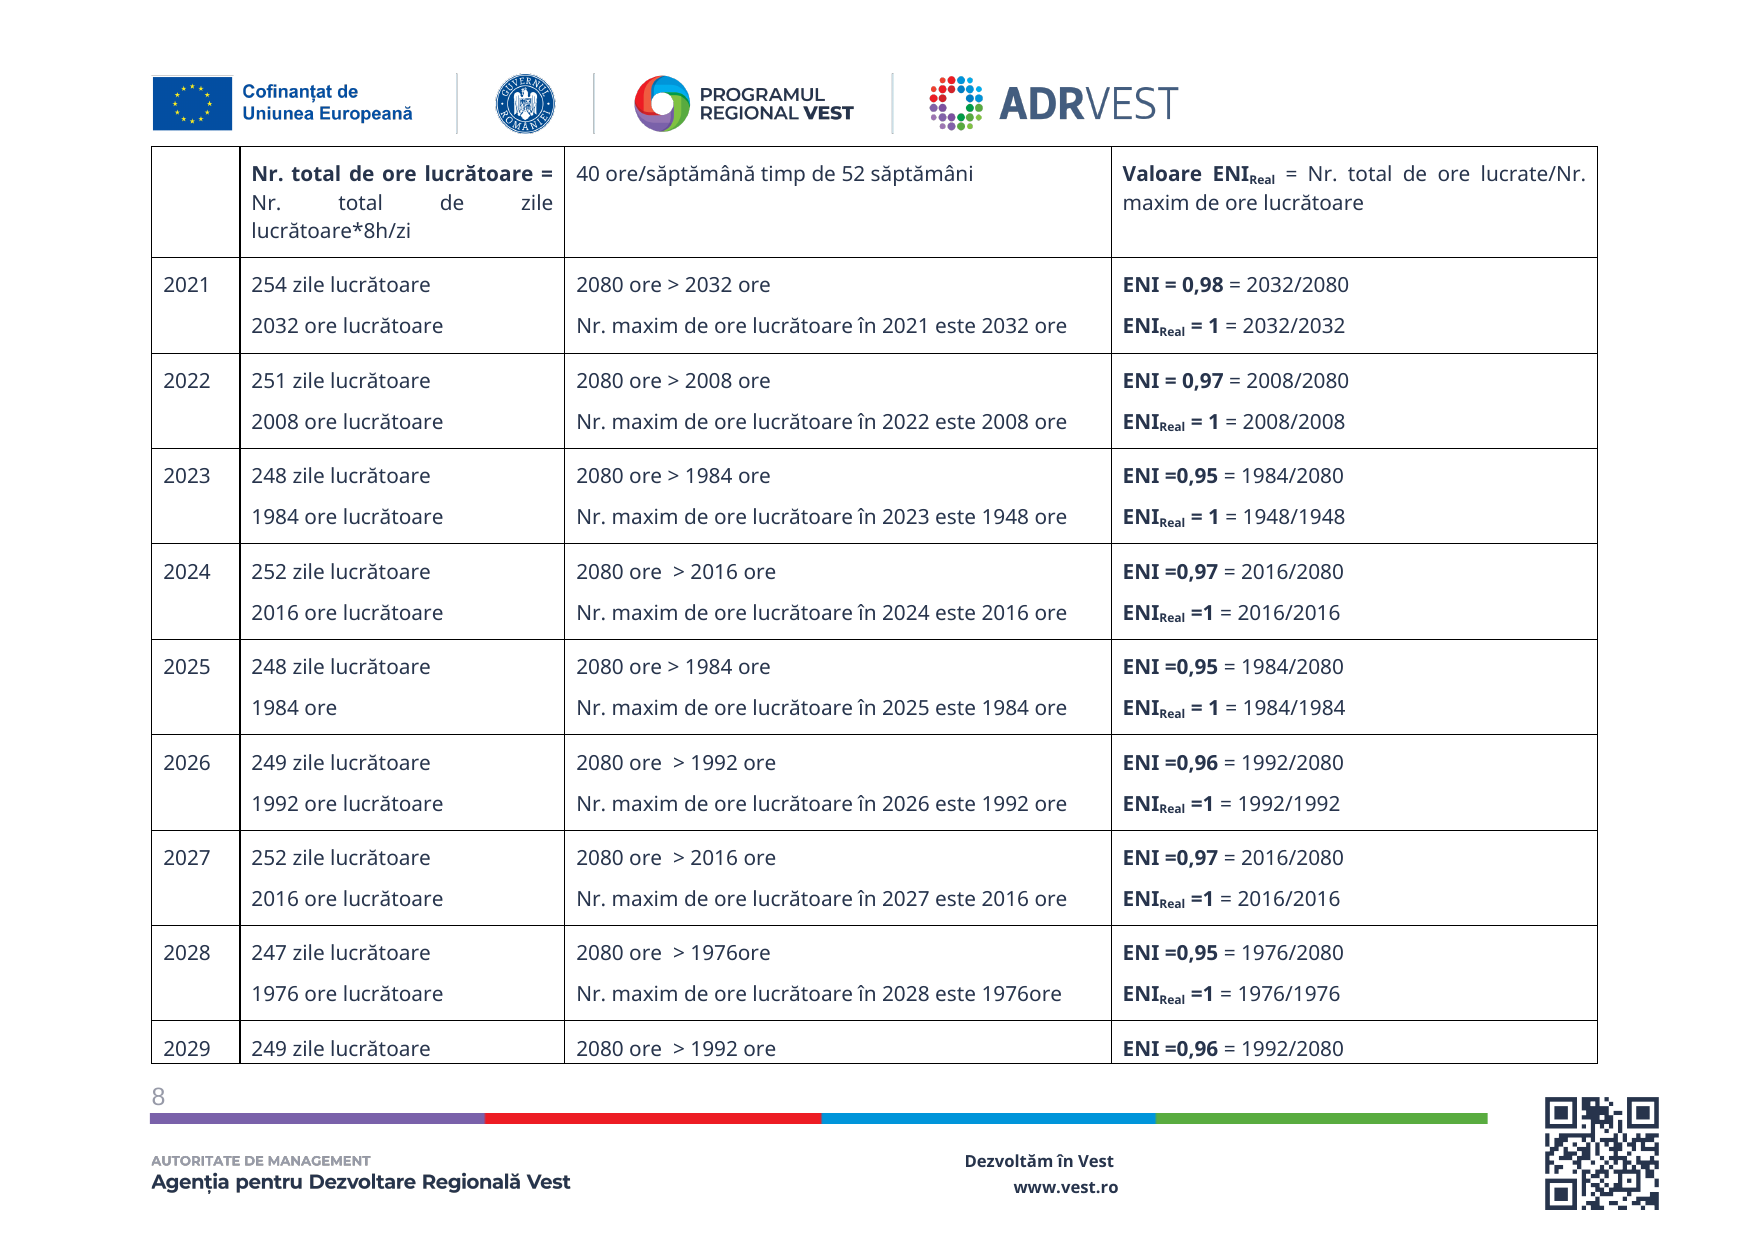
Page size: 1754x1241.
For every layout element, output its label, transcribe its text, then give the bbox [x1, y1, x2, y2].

table_cell 247 zile lucrătoare 1976 ore lucrătoare [241, 926, 564, 1020]
table_cell 2025 [152, 640, 239, 734]
table_cell 2024 [152, 544, 239, 639]
table_cell 248 zile lucrătoare 1984 ore [241, 640, 564, 734]
table_cell 249 zile lucrătoare 1992 ore lucrătoare [241, 735, 564, 829]
table_cell 254 zile lucrătoare 2032 ore lucrătoare [241, 258, 564, 352]
table_cell ENI = 0,98 = 2032/2080 ENIReal = 1 = 2032/2032 [1112, 258, 1597, 352]
table_cell 2028 [152, 926, 239, 1020]
table_cell ENI =0,96 = 1992/2080 ENIReal =1 = 1992/1992 [1112, 735, 1597, 829]
picture [151, 73, 1179, 134]
table_cell ENI =0,97 = 2016/2080 ENIReal =1 = 2016/2016 [1112, 831, 1597, 925]
table_cell 2022 [152, 354, 239, 448]
table_cell 2021 [152, 258, 239, 352]
table_cell 249 zile lucrătoare 1992 ore lucrătoare [241, 1021, 564, 1062]
table_header Nr. de ore de lucru normative/statutare pe an în România 40 ore/săptămână timp de 52 săptămâni [565, 147, 1111, 257]
table_cell ENI =0,95 = 1984/2080 ENIReal = 1 = 1948/1948 [1112, 449, 1597, 543]
picture [1536, 1088, 1668, 1219]
table_header Nr. total de zile lucrătoare Nr. total de ore lucrătoare = Nr. total de zile lucrătoare*8h/zi [241, 147, 564, 257]
table_cell ENI =0,96 = 1992/2080 ENIReal =1 = 1992/1992 [1112, 1021, 1597, 1062]
table_cell 2027 [152, 831, 239, 925]
table_cell 2026 [152, 735, 239, 829]
table_cell 2080 ore > 1984 ore Nr. maxim de ore lucrătoare în 2025 este 1984 ore [565, 640, 1111, 734]
table_cell 248 zile lucrătoare 1984 ore lucrătoare [241, 449, 564, 543]
table_cell ENI =0,95 = 1976/2080 ENIReal =1 = 1976/1976 [1112, 926, 1597, 1020]
table_cell 2080 ore > 1992 ore Nr. maxim de ore lucrătoare în 2026 este 1992 ore [565, 735, 1111, 829]
table_cell 251 zile lucrătoare 2008 ore lucrătoare [241, 354, 564, 448]
table_cell 2080 ore > 1992 ore Nr. maxim de ore lucrătoare în 2029 este 1992 ore [565, 1021, 1111, 1062]
table_cell 252 zile lucrătoare 2016 ore lucrătoare [241, 831, 564, 925]
table_header An [152, 147, 239, 257]
table_cell 2080 ore > 1984 ore Nr. maxim de ore lucrătoare în 2023 este 1948 ore [565, 449, 1111, 543]
table_cell 2023 [152, 449, 239, 543]
table_cell 2029 [152, 1021, 239, 1062]
table_cell 252 zile lucrătoare 2016 ore lucrătoare [241, 544, 564, 639]
table_cell 2080 ore > 2016 ore Nr. maxim de ore lucrătoare în 2024 este 2016 ore [565, 544, 1111, 639]
table_cell 2080 ore > 2016 ore Nr. maxim de ore lucrătoare în 2027 este 2016 ore [565, 831, 1111, 925]
table_cell 2080 ore > 1976ore Nr. maxim de ore lucrătoare în 2028 este 1976ore [565, 926, 1111, 1020]
table_cell ENI =0,97 = 2016/2080 ENIReal =1 = 2016/2016 [1112, 544, 1597, 639]
table_cell 2080 ore > 2008 ore Nr. maxim de ore lucrătoare în 2022 este 2008 ore [565, 354, 1111, 448]
table_cell ENI = 0,97 = 2008/2080 ENIReal = 1 = 2008/2008 [1112, 354, 1597, 448]
table_header Valoare ENI = Nr. total de ore lucrate/Nr. ore normative Valoare ENIReal = Nr. total de ore lucrate/Nr. maxim de ore lucrătoare [1112, 147, 1597, 257]
table_cell ENI =0,95 = 1984/2080 ENIReal = 1 = 1984/1984 [1112, 640, 1597, 734]
table_cell 2080 ore > 2032 ore Nr. maxim de ore lucrătoare în 2021 este 2032 ore [565, 258, 1111, 352]
